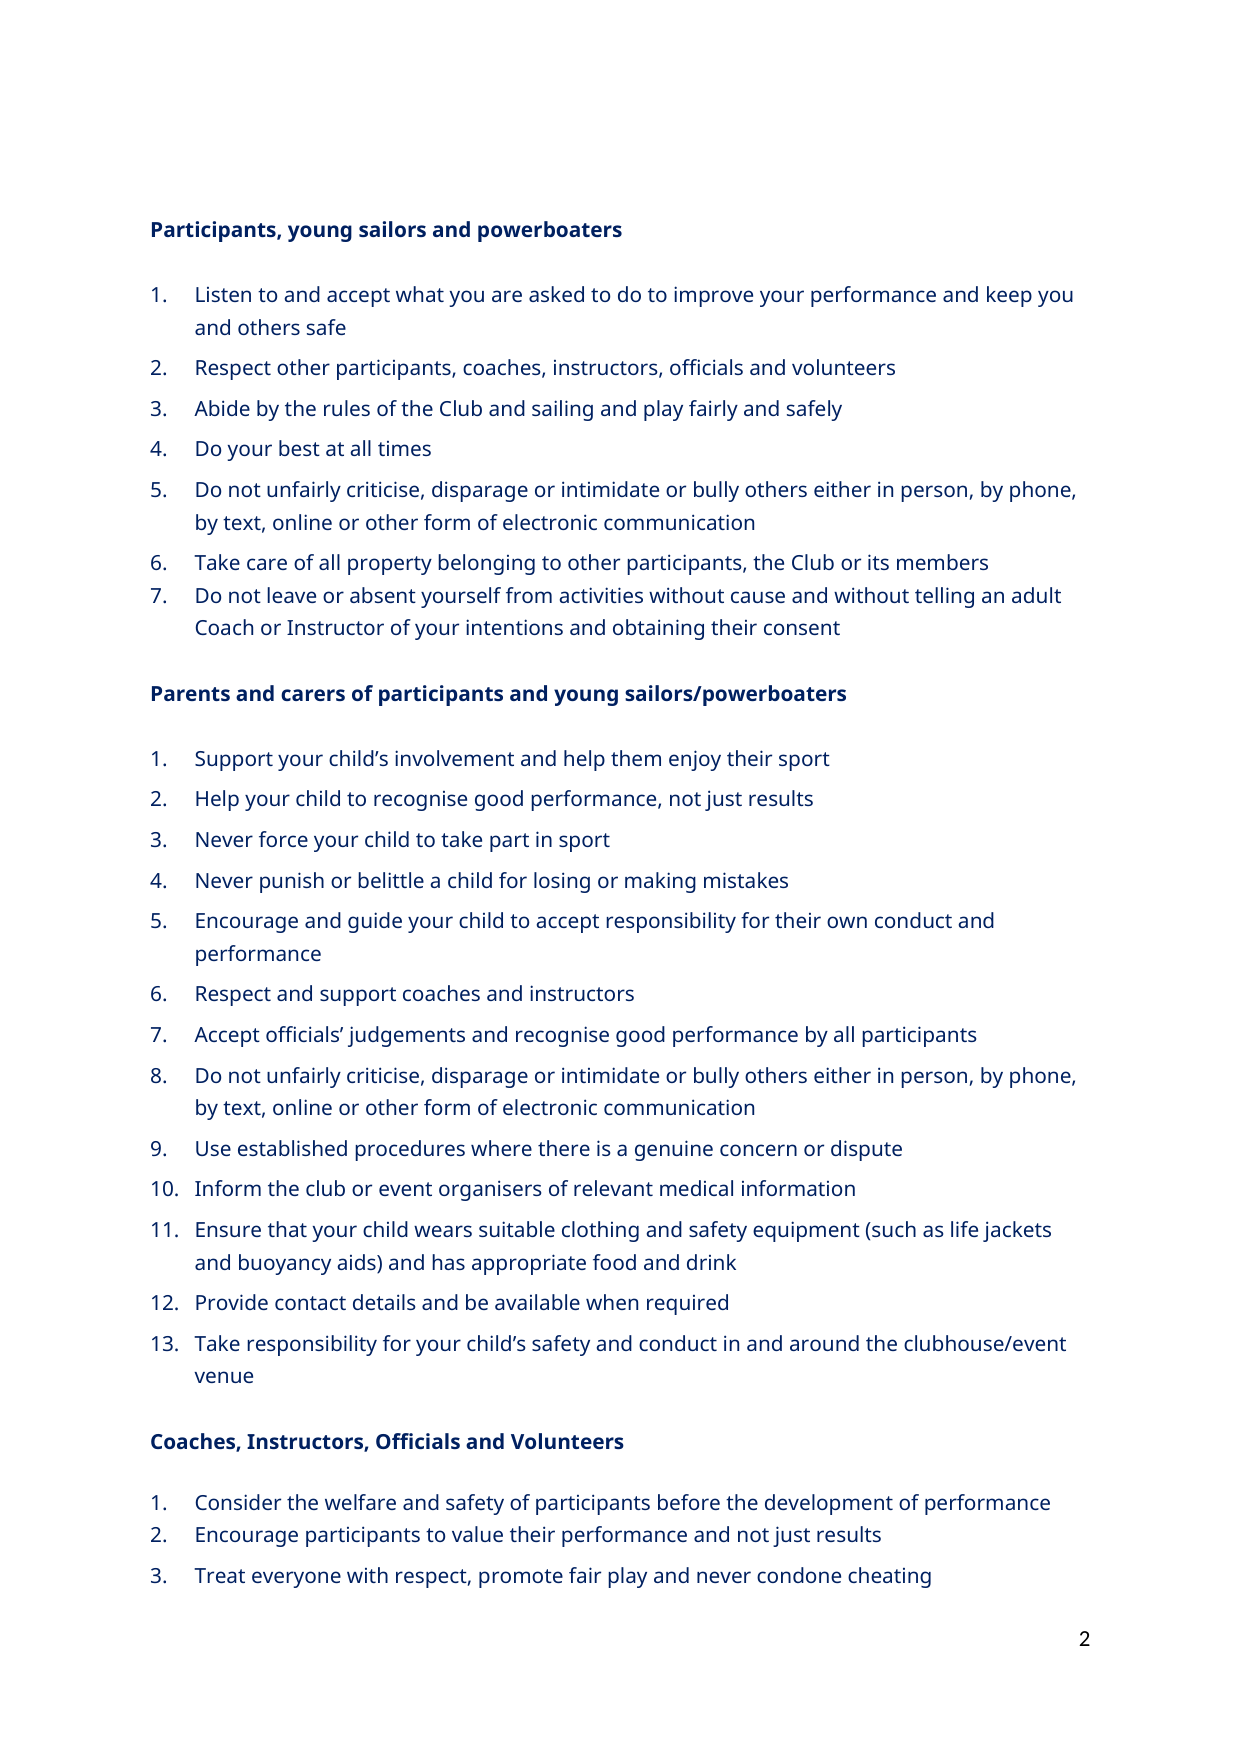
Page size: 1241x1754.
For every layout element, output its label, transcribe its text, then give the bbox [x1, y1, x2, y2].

list Provide contact details and be available when required [150, 1288, 1090, 1317]
list Help your child to recognise good performance, not just results [150, 784, 1090, 813]
list Treat everyone with respect, promote fair play and never condone cheating [150, 1561, 1090, 1589]
list Respect other participants, coaches, instructors, officials and volunteers [150, 353, 1090, 382]
list Encourage and guide your child to accept responsibility for their own conduct and performance [150, 906, 1090, 967]
list Inform the club or event organisers of relevant medical information [150, 1174, 1090, 1203]
list Encourage participants to value their performance and not just results [150, 1520, 1090, 1549]
list Respect and support coaches and instructors [150, 979, 1090, 1008]
list Ensure that your child wears suitable clothing and safety equipment (such as life jackets and buoyancy aids) and has appropriate food and drink [150, 1215, 1090, 1276]
list Do not leave or absent yourself from activities without cause and without telling an adult Coach or Instructor of your intentions and obtaining their consent [150, 581, 1090, 642]
list Do your best at all times [150, 434, 1090, 463]
text Coaches, Instructors, Officials and Volunteers [150, 1427, 1090, 1455]
list Use established procedures where there is a genuine concern or dispute [150, 1134, 1090, 1162]
list Consider the welfare and safety of participants before the development of performance [150, 1488, 1090, 1516]
list Take care of all property belonging to other participants, the Club or its members [150, 548, 1090, 577]
list Never force your child to take part in sport [150, 825, 1090, 853]
list Accept officials’ judgements and recognise good performance by all participants [150, 1020, 1090, 1049]
list Never punish or belittle a child for losing or making mistakes [150, 866, 1090, 894]
list Abide by the rules of the Club and sailing and play fairly and safely [150, 394, 1090, 422]
list Do not unfairly criticise, disparage or intimidate or bully others either in person, by phone, by text, online or other form of electronic communication [150, 475, 1090, 536]
text Participants, young sailors and powerboaters [150, 215, 1090, 244]
list Take responsibility for your child’s safety and conduct in and around the clubhouse/event venue [150, 1329, 1090, 1390]
list Support your child’s involvement and help them enjoy their sport [150, 744, 1090, 772]
text Parents and carers of participants and young sailors/powerboaters [150, 679, 1090, 707]
list Listen to and accept what you are asked to do to improve your performance and keep you and others safe [150, 280, 1090, 341]
list Do not unfairly criticise, disparage or intimidate or bully others either in person, by phone, by text, online or other form of electronic communication [150, 1061, 1090, 1122]
